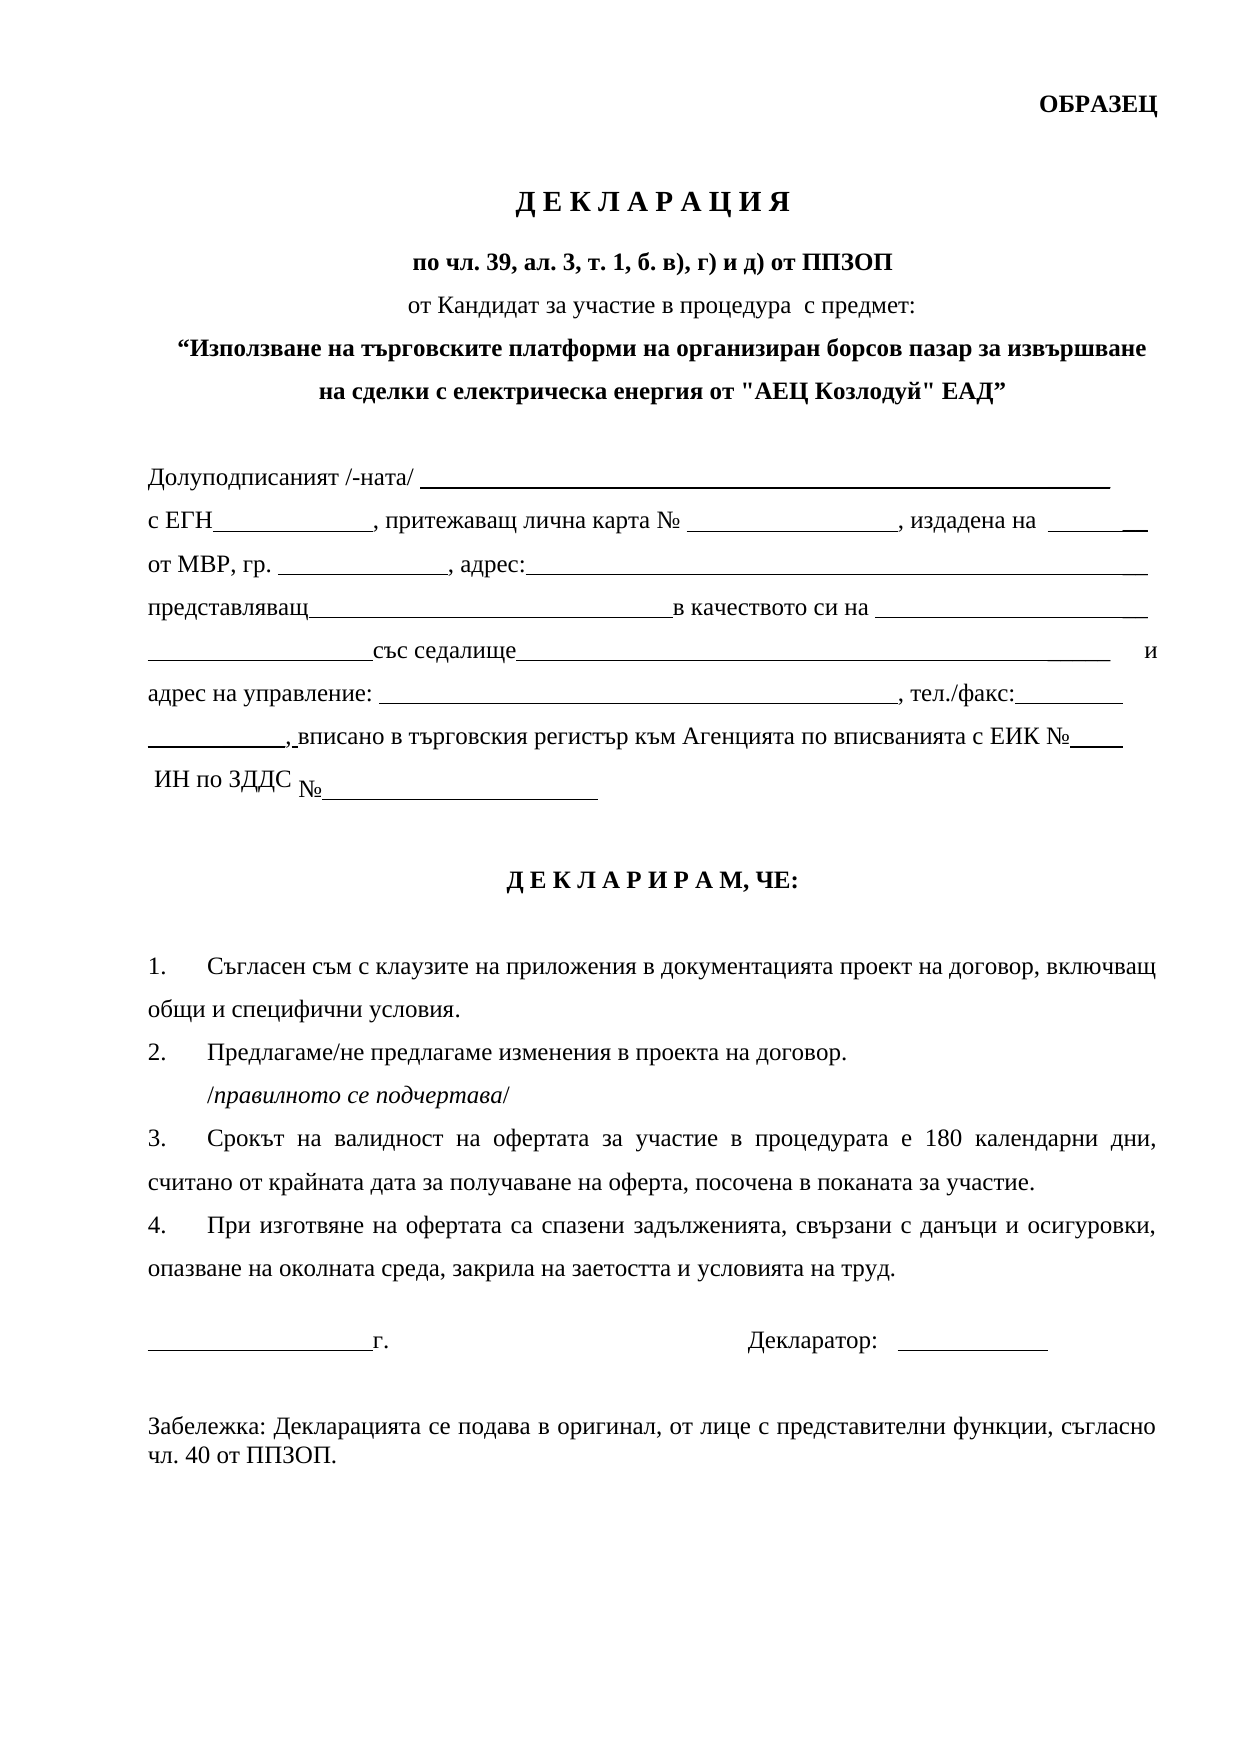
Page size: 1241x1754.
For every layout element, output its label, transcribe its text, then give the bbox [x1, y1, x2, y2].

list Срокът на валидност на офертата за участие в процедурата е 180 календарни дни, считано от крайната дата за получаване на оферта, посочена в поканата за участие. [148, 1123, 1157, 1195]
list При изготвяне на офертата са спазени задълженията, свързани с данъци и осигуровки, опазване на околната среда, закрила на заетостта и условията на труд. [148, 1210, 1157, 1282]
title ОБРАЗЕЦ [148, 89, 1157, 117]
text Забележка: Декларацията се подава в оригинал, от лице с представителни функции, съгласно чл. 40 от ППЗОП. [148, 1411, 1157, 1468]
title Д Е К Л А Р А Ц И Я [148, 184, 1157, 218]
text по чл. 39, ал. 3, т. 1, б. в), г) и д) от ППЗОП [148, 247, 1157, 276]
text от Кандидат за участие в процедура с предмет: [166, 290, 1157, 319]
text от МВР, гр. , адрес: __ [148, 549, 1157, 577]
text с ЕГН , притежаващ лична карта № , издадена на __ [148, 506, 1157, 534]
text Долуподписаният /-ната/ _____ [148, 462, 1157, 491]
list Съгласен съм с клаузите на приложения в документацията проект на договор, включващ общи и специфични условия. [148, 951, 1157, 1023]
text ИН по ЗДДС № [148, 764, 1157, 802]
list Предлагаме/не предлагаме изменения в проекта на договор. [148, 1037, 1157, 1066]
text /правилното се подчертава/ [148, 1080, 1157, 1109]
text представляващ в качеството си на __ [148, 592, 1157, 621]
text Д Е К Л А Р И Р А М, ЧЕ: [148, 865, 1157, 893]
text “Използване на търговските платформи на организиран борсов пазар за извършване на сделки с електрическа енергия от "АЕЦ Козлодуй" ЕАД” [166, 333, 1157, 405]
text със седалище _____ и адрес на управление: , тел./факс: _____, вписано в търговския регистър към Агенцията по вписванията с ЕИК № [148, 635, 1157, 750]
text г. Декларатор: [148, 1325, 1157, 1353]
